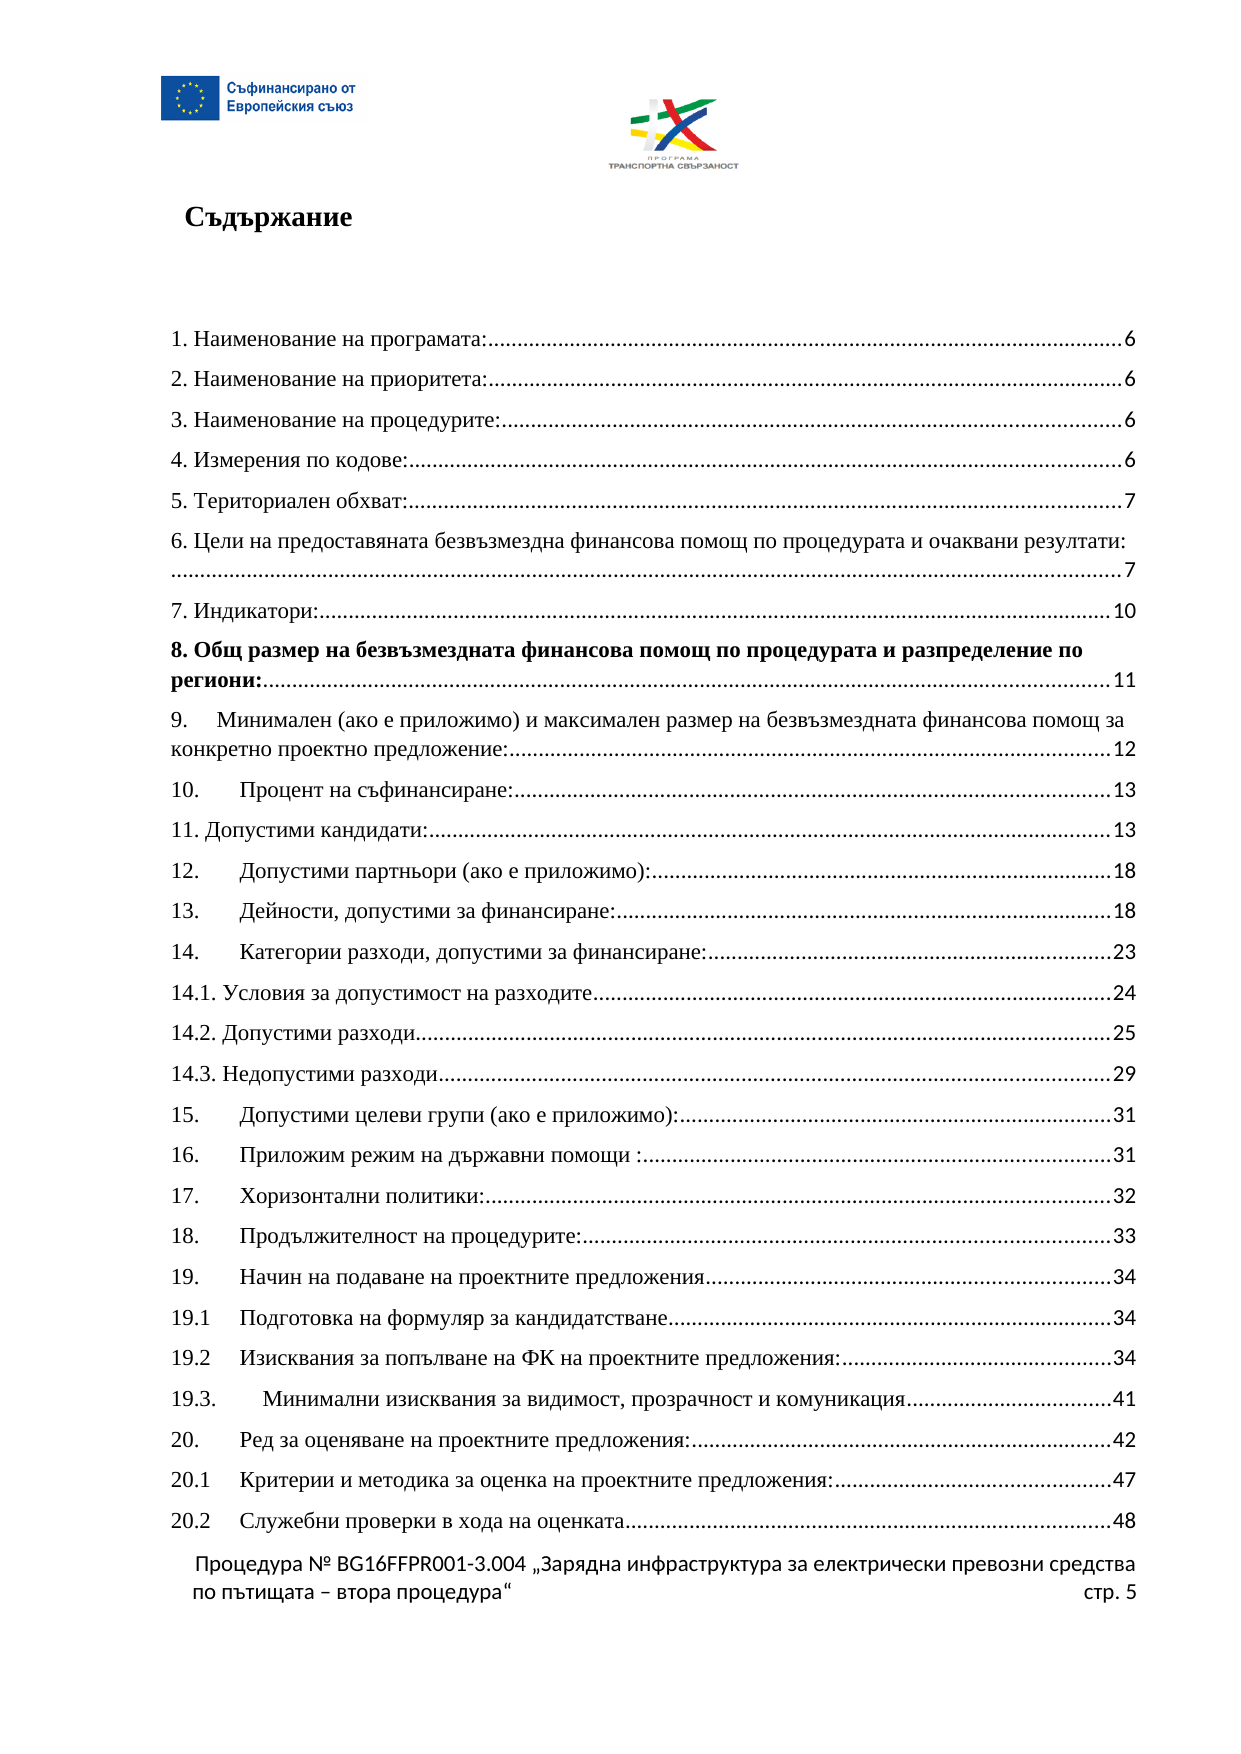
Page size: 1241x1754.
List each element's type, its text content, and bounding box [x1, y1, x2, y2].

text Съдържание [148, 199, 1137, 232]
picture [158, 73, 368, 123]
